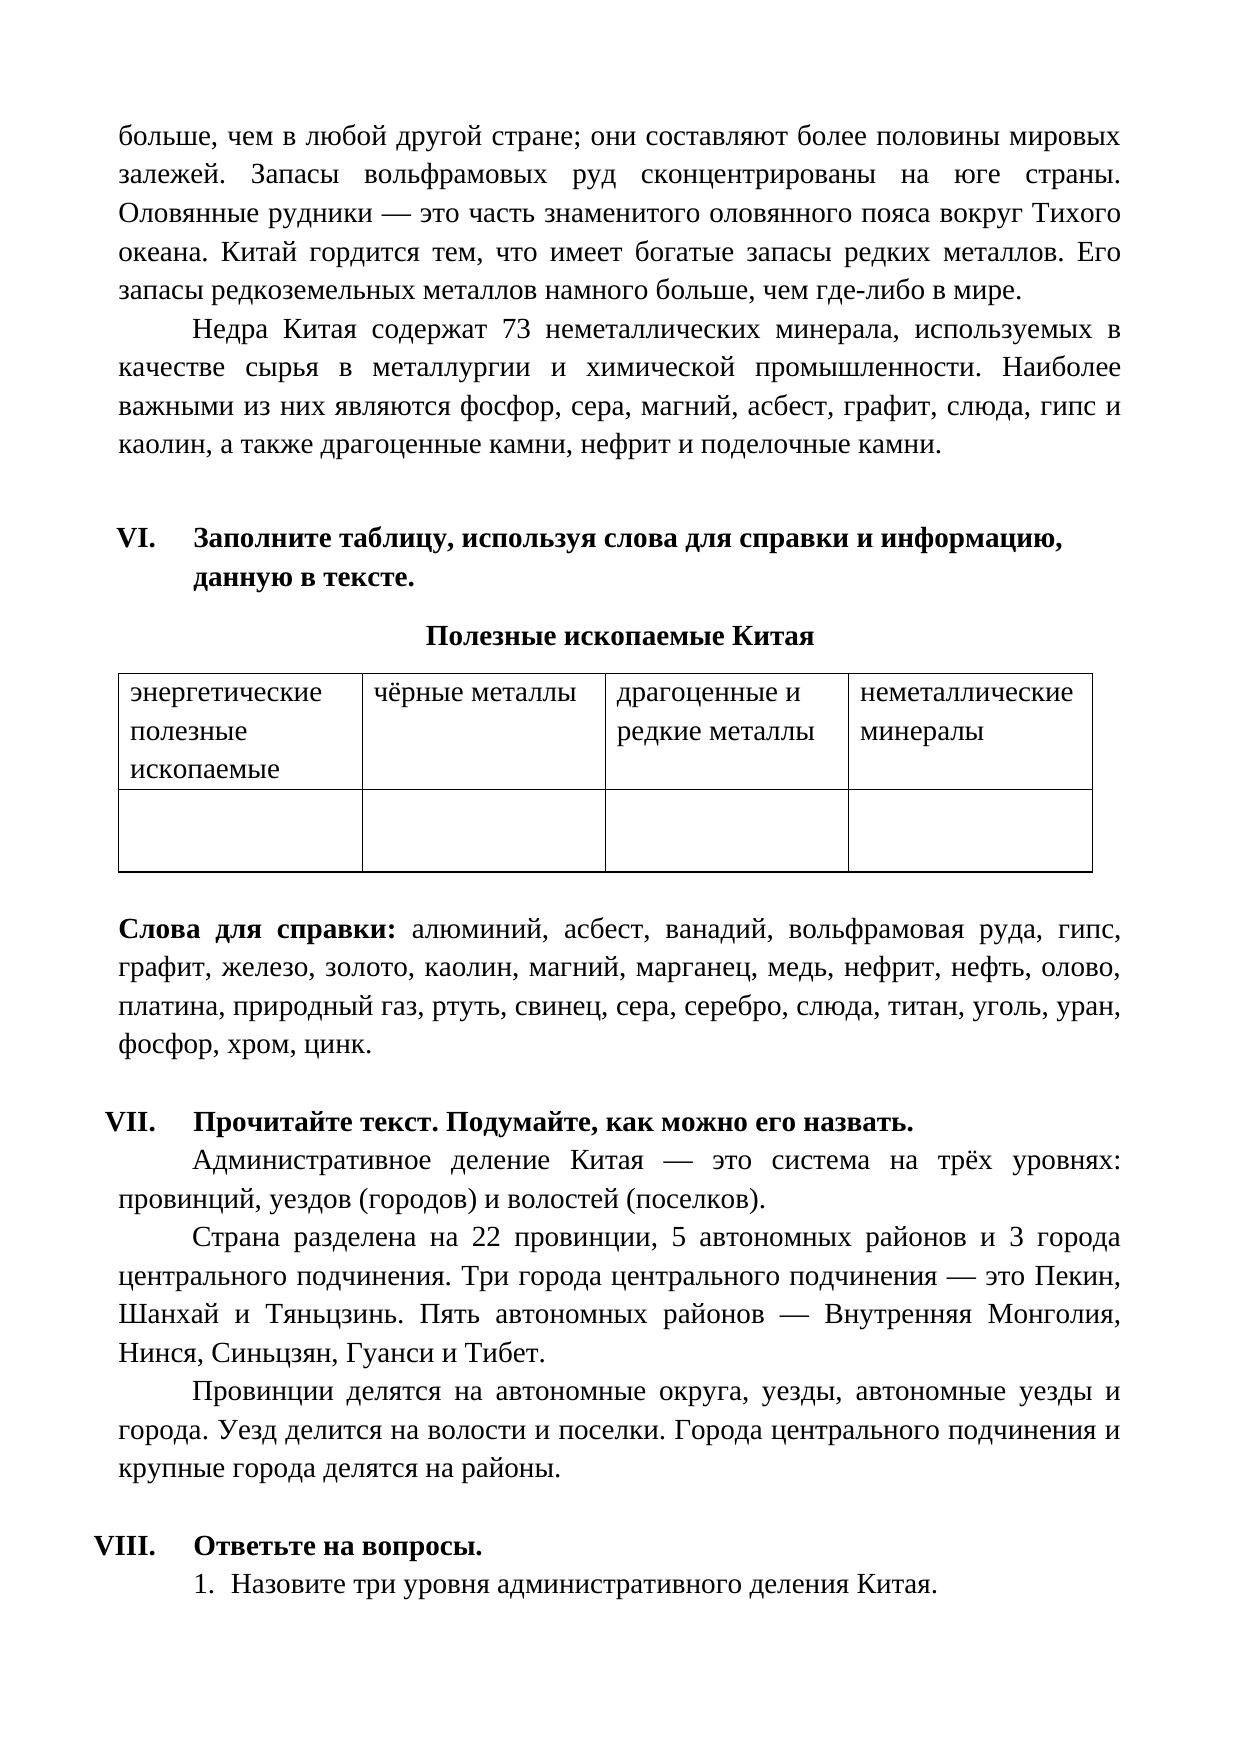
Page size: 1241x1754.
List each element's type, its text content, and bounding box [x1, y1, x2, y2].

text Слова для справки: алюминий, асбест, ванадий, вольфрамовая руда, гипс, графит, железо, золото, каолин, магний, марганец, медь, нефрит, нефть, олово, платина, природный газ, ртуть, свинец, сера, серебро, слюда, титан, уголь, уран, фосфор, хром, цинк. [118, 911, 1122, 1060]
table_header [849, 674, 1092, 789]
list Заполните таблицу, используя слова для справки и информацию, данную в тексте. [156, 520, 1122, 592]
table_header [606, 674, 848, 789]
text Страна разделена на 22 провинции, 5 автономных районов и 3 города центрального подчинения. Три города центрального подчинения — это Пекин, Шанхай и Тяньцзинь. Пять автономных районов — Внутренняя Монголия, Нинся, Синьцзян, Гуанси и Тибет. [118, 1219, 1122, 1368]
list Назовите три уровня административного деления Китая. [193, 1566, 1122, 1600]
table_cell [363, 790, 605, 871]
list Прочитайте текст. Подумайте, как можно его назвать. [156, 1104, 1122, 1137]
text Административное деление Китая — это система на трёх уровнях: провинций, уездов (городов) и волостей (поселков). [118, 1142, 1122, 1214]
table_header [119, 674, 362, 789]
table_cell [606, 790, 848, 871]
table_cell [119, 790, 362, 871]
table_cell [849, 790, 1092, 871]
text Полезные ископаемые Китая [118, 618, 1122, 652]
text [118, 118, 1122, 306]
text Провинции делятся на автономные округа, уезды, автономные уезды и города. Уезд делится на волости и поселки. Города центрального подчинения и крупные города делятся на районы. [118, 1373, 1122, 1484]
text Недра Китая содержат 73 неметаллических минерала, используемых в качестве сырья в металлургии и химической промышленности. Наиболее важными из них являются фосфор, сера, магний, асбест, графит, слюда, гипс и каолин, а также драгоценные камни, нефрит и поделочные камни. [118, 311, 1122, 460]
list Ответьте на вопросы. [156, 1528, 1122, 1561]
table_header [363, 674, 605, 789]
